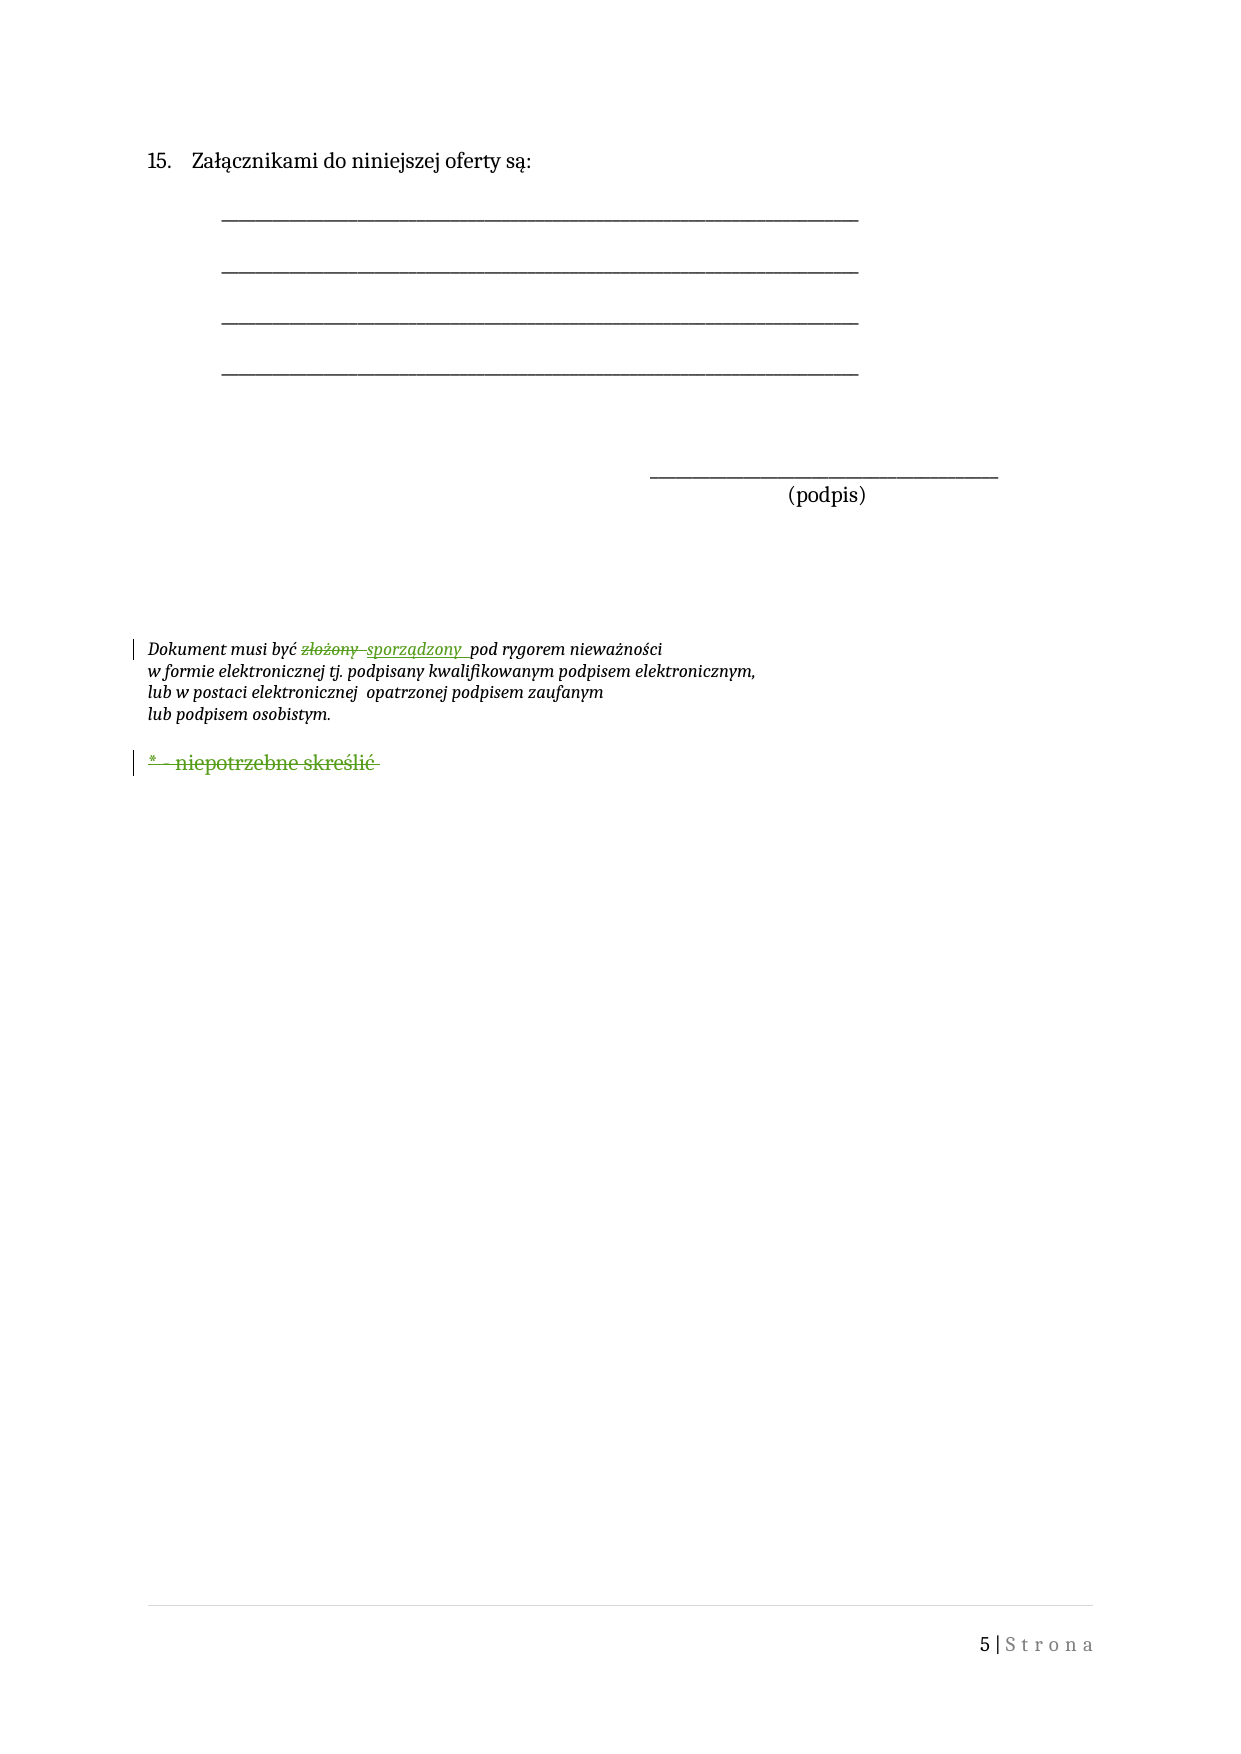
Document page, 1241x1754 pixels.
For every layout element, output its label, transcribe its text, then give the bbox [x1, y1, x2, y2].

text ___________________________________________________________________________ [221, 302, 1093, 328]
text Dokument musi być pod rygorem nieważności w formie elektronicznej tj. podpisany kwalifikowanym podpisem elektronicznym, [148, 639, 1093, 682]
text _________________________________________ (podpis) [561, 456, 1093, 508]
text lub podpisem osobistym. [148, 703, 1093, 725]
text lub w postaci elektronicznej opatrzonej podpisem zaufanym [148, 682, 1093, 703]
text ___________________________________________________________________________ [221, 199, 1093, 225]
text ___________________________________________________________________________ [221, 250, 1093, 277]
list Załącznikami do niniejszej oferty są: [148, 148, 1093, 174]
text ___________________________________________________________________________ [221, 353, 1093, 379]
